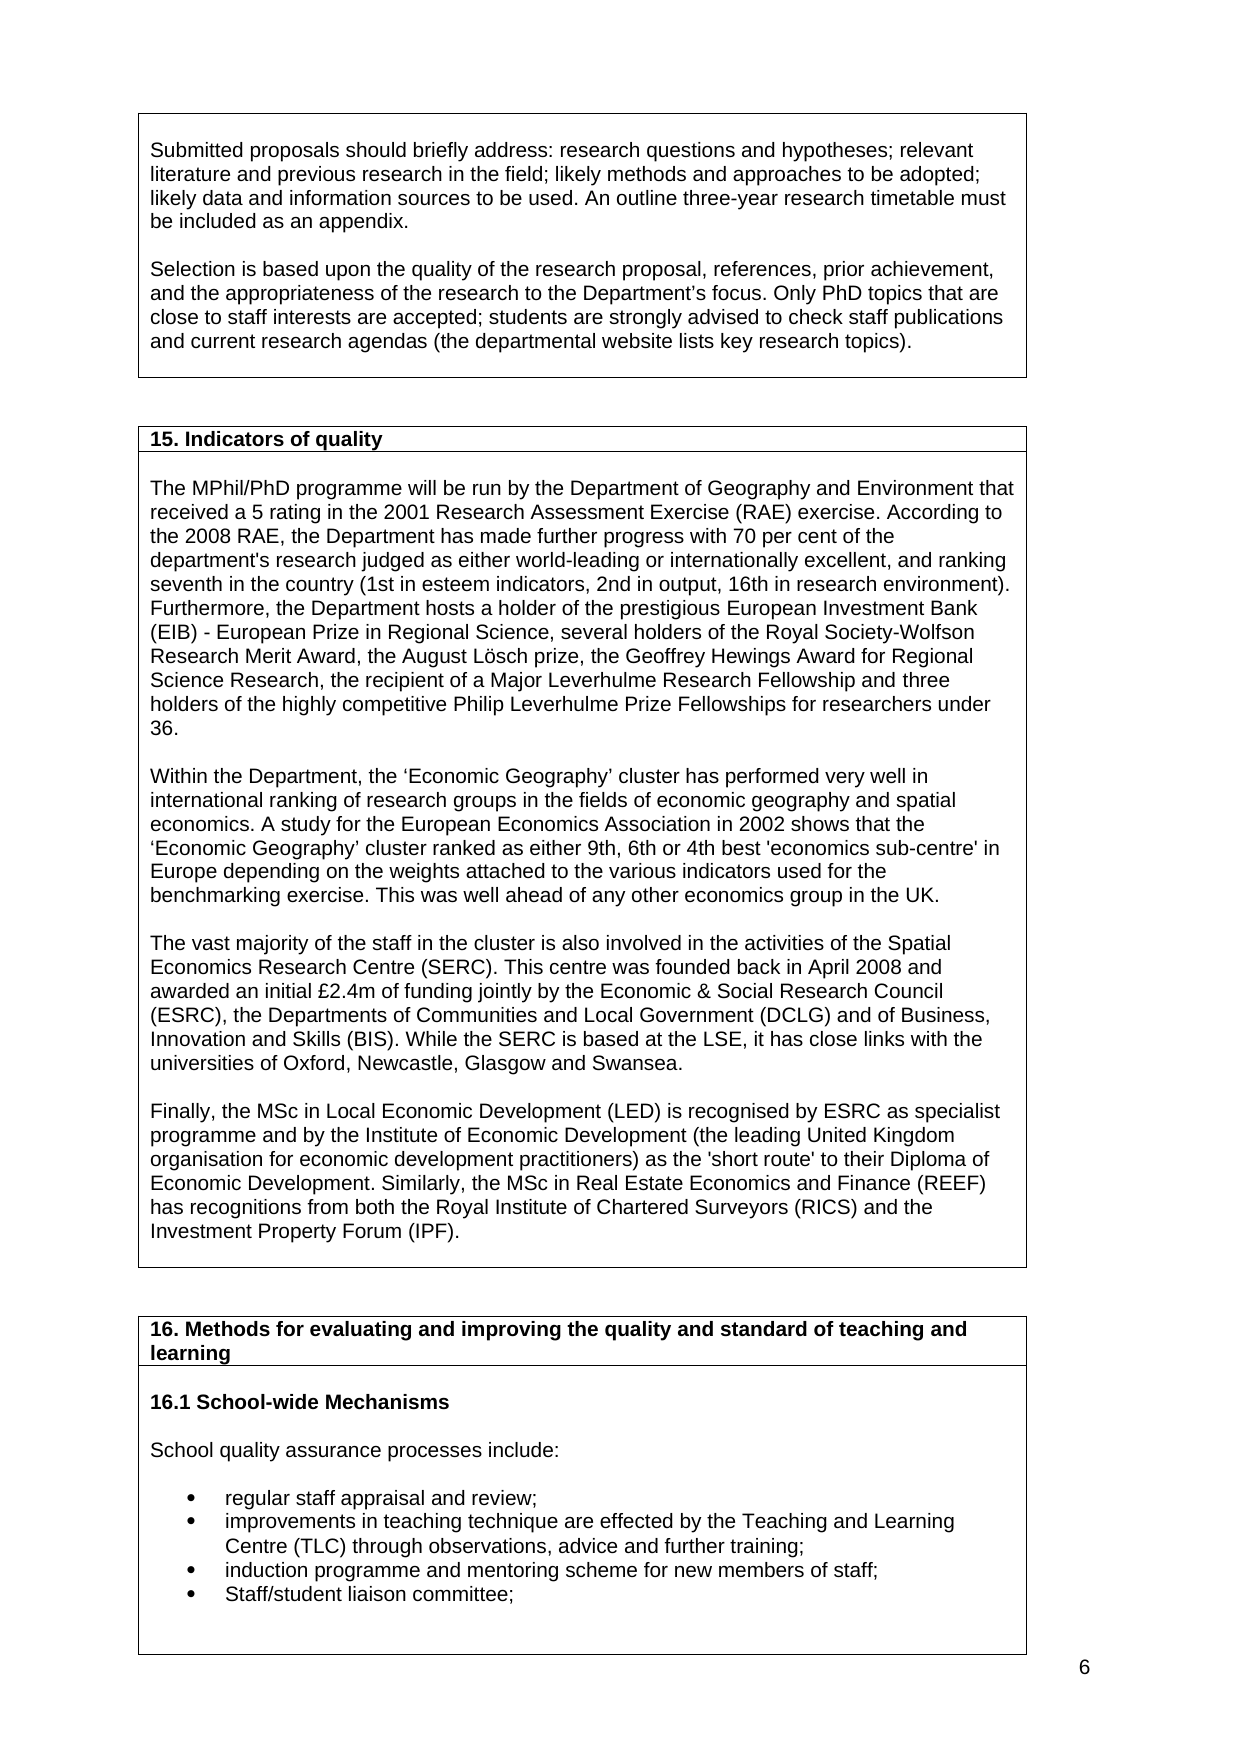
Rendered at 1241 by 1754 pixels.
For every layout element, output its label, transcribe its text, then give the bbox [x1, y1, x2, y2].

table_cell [139, 1366, 1026, 1653]
table_header 15. Indicators of quality [139, 427, 1026, 451]
table_header 16. Methods for evaluating and improving the quality and standard of teaching and learning [139, 1317, 1026, 1364]
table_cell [139, 114, 1026, 377]
table_cell The MPhil/PhD programme will be run by the Department of Geography and Environment that received a 5 rating in the 2001 Research Assessment Exercise (RAE) exercise. According to the 2008 RAE, the Department has made further progress with 70 per cent of the department's research judged as either world-leading or internationally excellent, and ranking seventh in the country (1st in esteem indicators, 2nd in output, 16th in research environment). Furthermore, the Department hosts a holder of the prestigious European Investment Bank (EIB) - European Prize in Regional Science, several holders of the Royal Society-Wolfson Research Merit Award, the August Lösch prize, the Geoffrey Hewings Award for Regional Science Research, the recipient of a Major Leverhulme Research Fellowship and three holders of the highly competitive Philip Leverhulme Prize Fellowships for researchers under 36. Within the Department, the ‘Economic Geography’ cluster has performed very well in international ranking of research groups in the fields of economic geography and spatial economics. A study for the European Economics Association in 2002 shows that the ‘Economic Geography’ cluster ranked as either 9th, 6th or 4th best 'economics sub-centre' in Europe depending on the weights attached to the various indicators used for the benchmarking exercise. This was well ahead of any other economics group in the . The vast majority of the staff in the cluster is also involved in the activities of the Spatial Economics Research Centre (SERC). This centre was founded back in April 2008 and awarded an initial £2.4m of funding jointly by the Economic & Social Research Council (ESRC), the Departments of Communities and Local Government (DCLG) and of Business, Innovation and Skills (BIS). While the SERC is based at the LSE, it has close links with the universities of , , and . Finally, the MSc in Local Economic Development (LED) is recognised by ESRC as specialist programme and by the (the leading organisation for economic development practitioners) as the 'short route' to their Diploma of Economic Development. Similarly, the MSc in Real Estate Economics and Finance (REEF) has recognitions from both the Royal Institute of Chartered Surveyors (RICS) and the Investment Property Forum (IPF). [139, 452, 1026, 1267]
